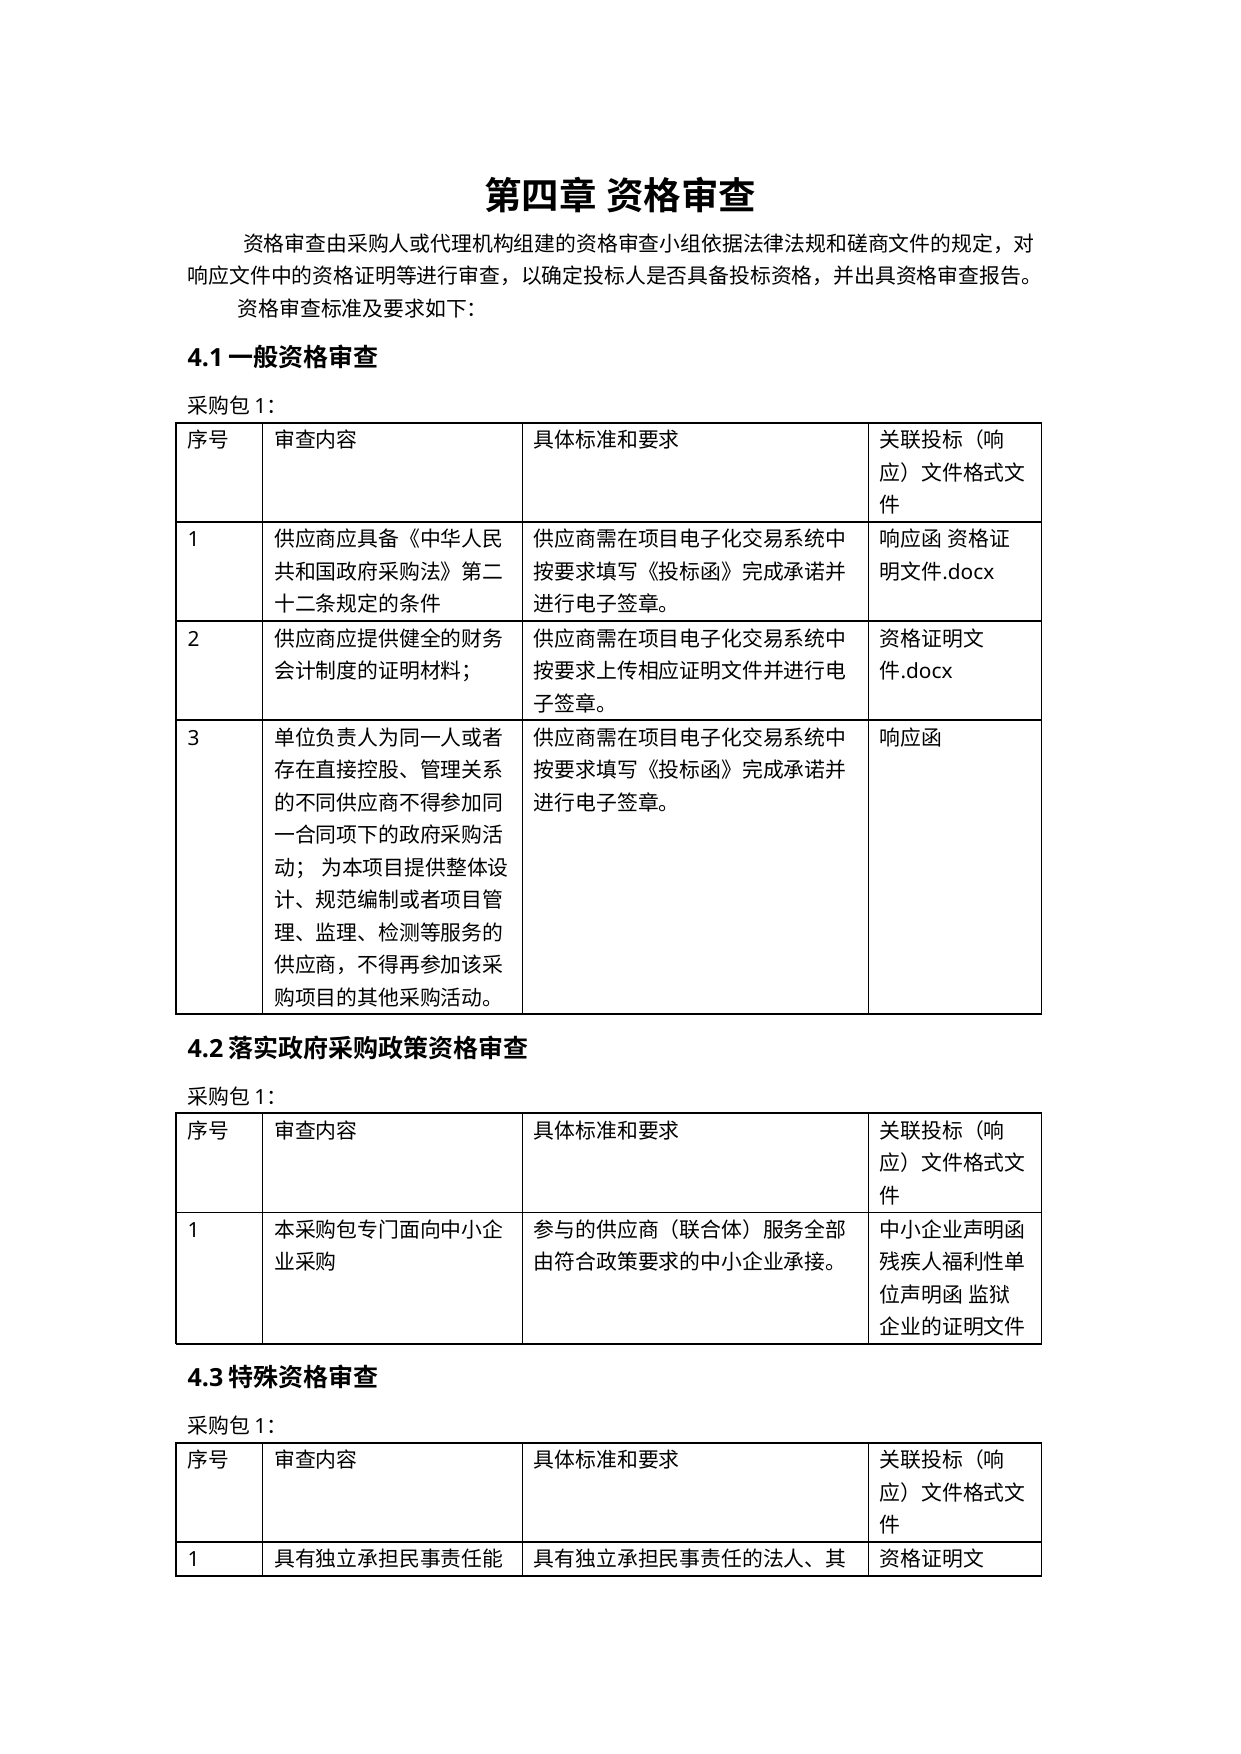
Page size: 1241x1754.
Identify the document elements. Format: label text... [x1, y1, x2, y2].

table_cell 供应商需在项目电子化交易系统中按要求上传相应证明文件并进行电子签章。 [523, 622, 868, 719]
table_cell 响应函 [869, 721, 1041, 1013]
table_header 具体标准和要求 [523, 1444, 868, 1541]
table_cell 供应商应具备《中华人民共和国政府采购法》第二十二条规定的条件 [263, 523, 522, 620]
table_cell 2 [177, 622, 262, 719]
table_header 具体标准和要求 [523, 424, 868, 521]
text 采购包1： [187, 389, 1053, 422]
text 4.3特殊资格审查 [187, 1344, 1053, 1409]
table_cell 参与的供应商（联合体）服务全部由符合政策要求的中小企业承接。 [523, 1213, 868, 1343]
table_header 序号 [177, 1444, 262, 1541]
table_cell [263, 1543, 522, 1575]
table_cell 本采购包专门面向中小企业采购 [263, 1213, 522, 1343]
table_header 序号 [177, 424, 262, 521]
table_cell 供应商需在项目电子化交易系统中按要求填写《投标函》完成承诺并进行电子签章。 [523, 523, 868, 620]
table_cell 中小企业声明函 残疾人福利性单位声明函 监狱企业的证明文件 [869, 1213, 1041, 1343]
text 4.2落实政府采购政策资格审查 [187, 1015, 1053, 1080]
table_header 审查内容 [263, 424, 522, 521]
table_cell 单位负责人为同一人或者存在直接控股、管理关系的不同供应商不得参加同一合同项下的政府采购活动； 为本项目提供整体设计、规范编制或者项目管理、监理、检测等服务的供应商，不得再参加该采购项目的其他采购活动。 [263, 721, 522, 1013]
text 第四章 资格审查 [187, 162, 1053, 227]
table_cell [523, 1543, 868, 1575]
table_cell 供应商需在项目电子化交易系统中按要求填写《投标函》完成承诺并进行电子签章。 [523, 721, 868, 1013]
table_cell 3 [177, 721, 262, 1013]
table_cell 响应函 资格证明文件.docx [869, 523, 1041, 620]
table_cell 1 [177, 523, 262, 620]
table_header 审查内容 [263, 1114, 522, 1211]
text 资格审查标准及要求如下： [187, 292, 1053, 324]
table_header 关联投标（响应）文件格式文件 [869, 1444, 1041, 1541]
table_header 序号 [177, 1114, 262, 1211]
text 采购包1： [187, 1080, 1053, 1112]
table_header 具体标准和要求 [523, 1114, 868, 1211]
table_cell 资格证明文件.docx [869, 1543, 1041, 1575]
table_header 关联投标（响应）文件格式文件 [869, 1114, 1041, 1211]
table_cell 供应商应提供健全的财务会计制度的证明材料； [263, 622, 522, 719]
table_cell 1 [177, 1543, 262, 1575]
text 资格审查由采购人或代理机构组建的资格审查小组依据法律法规和磋商文件的规定，对响应文件中的资格证明等进行审查，以确定投标人是否具备投标资格，并出具资格审查报告。 [187, 227, 1053, 292]
table_header 审查内容 [263, 1444, 522, 1541]
text 采购包1： [187, 1409, 1053, 1442]
table_header 关联投标（响应）文件格式文件 [869, 424, 1041, 521]
table_cell 1 [177, 1213, 262, 1343]
text 4.1一般资格审查 [187, 324, 1053, 389]
table_cell 资格证明文件.docx [869, 622, 1041, 719]
